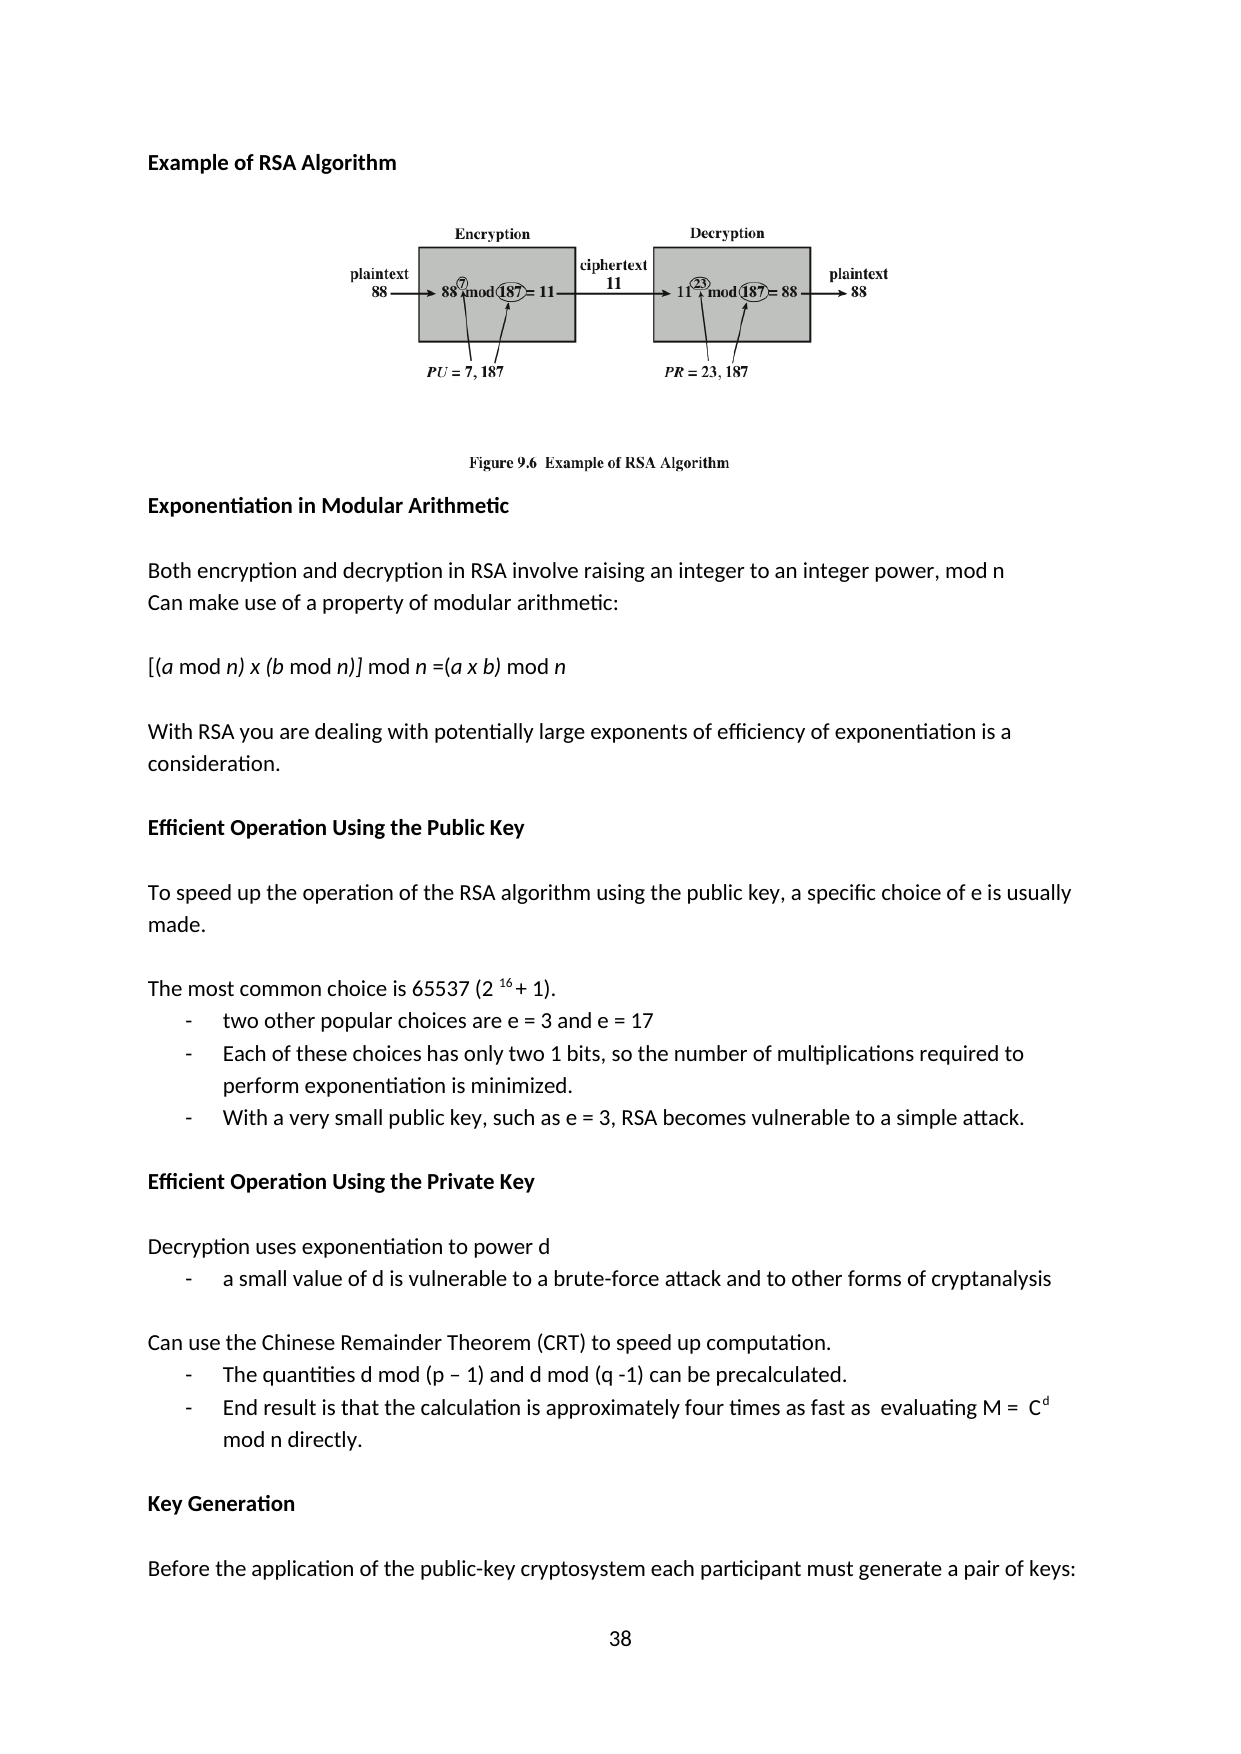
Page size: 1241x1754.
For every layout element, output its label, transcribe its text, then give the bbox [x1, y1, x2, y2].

list two other popular choices are e = 3 and e = 17 [185, 1006, 1093, 1034]
list End result is that the calculation is approximately four times as fast as evaluating M = Cd mod n directly. [185, 1393, 1093, 1453]
subtitle Example of RSA Algorithm [148, 148, 1093, 176]
list Each of these choices has only two 1 bits, so the number of multiplications required to perform exponentiation is minimized. [185, 1039, 1093, 1099]
text [(a mod n) x (b mod n)] mod n =(a x b) mod n [148, 652, 1093, 680]
picture [341, 212, 899, 488]
text Can use the Chinese Remainder Theorem (CRT) to speed up computation. [148, 1328, 1093, 1356]
list a small value of d is vulnerable to a brute-force attack and to other forms of cryptanalysis [185, 1264, 1093, 1292]
subtitle Key Generation [148, 1489, 1093, 1517]
text To speed up the operation of the RSA algorithm using the public key, a specific choice of e is usually made. [148, 878, 1093, 938]
text With RSA you are dealing with potentially large exponents of efficiency of exponentiation is a consideration. [148, 717, 1093, 777]
text Can make use of a property of modular arithmetic: [148, 588, 1093, 616]
subtitle Exponentiation in Modular Arithmetic [148, 491, 1093, 519]
text The most common choice is 65537 (2 16 + 1). [148, 974, 1093, 1002]
text Before the application of the public-key cryptosystem each participant must generate a pair of keys: [148, 1554, 1093, 1582]
subtitle Efficient Operation Using the Private Key [148, 1167, 1093, 1195]
subtitle Efficient Operation Using the Public Key [148, 813, 1093, 841]
list With a very small public key, such as e = 3, RSA becomes vulnerable to a simple attack. [185, 1103, 1093, 1131]
list The quantities d mod (p – 1) and d mod (q -1) can be precalculated. [185, 1361, 1093, 1388]
text Decryption uses exponentiation to power d [148, 1232, 1093, 1260]
text Both encryption and decryption in RSA involve raising an integer to an integer power, mod n [148, 556, 1093, 584]
